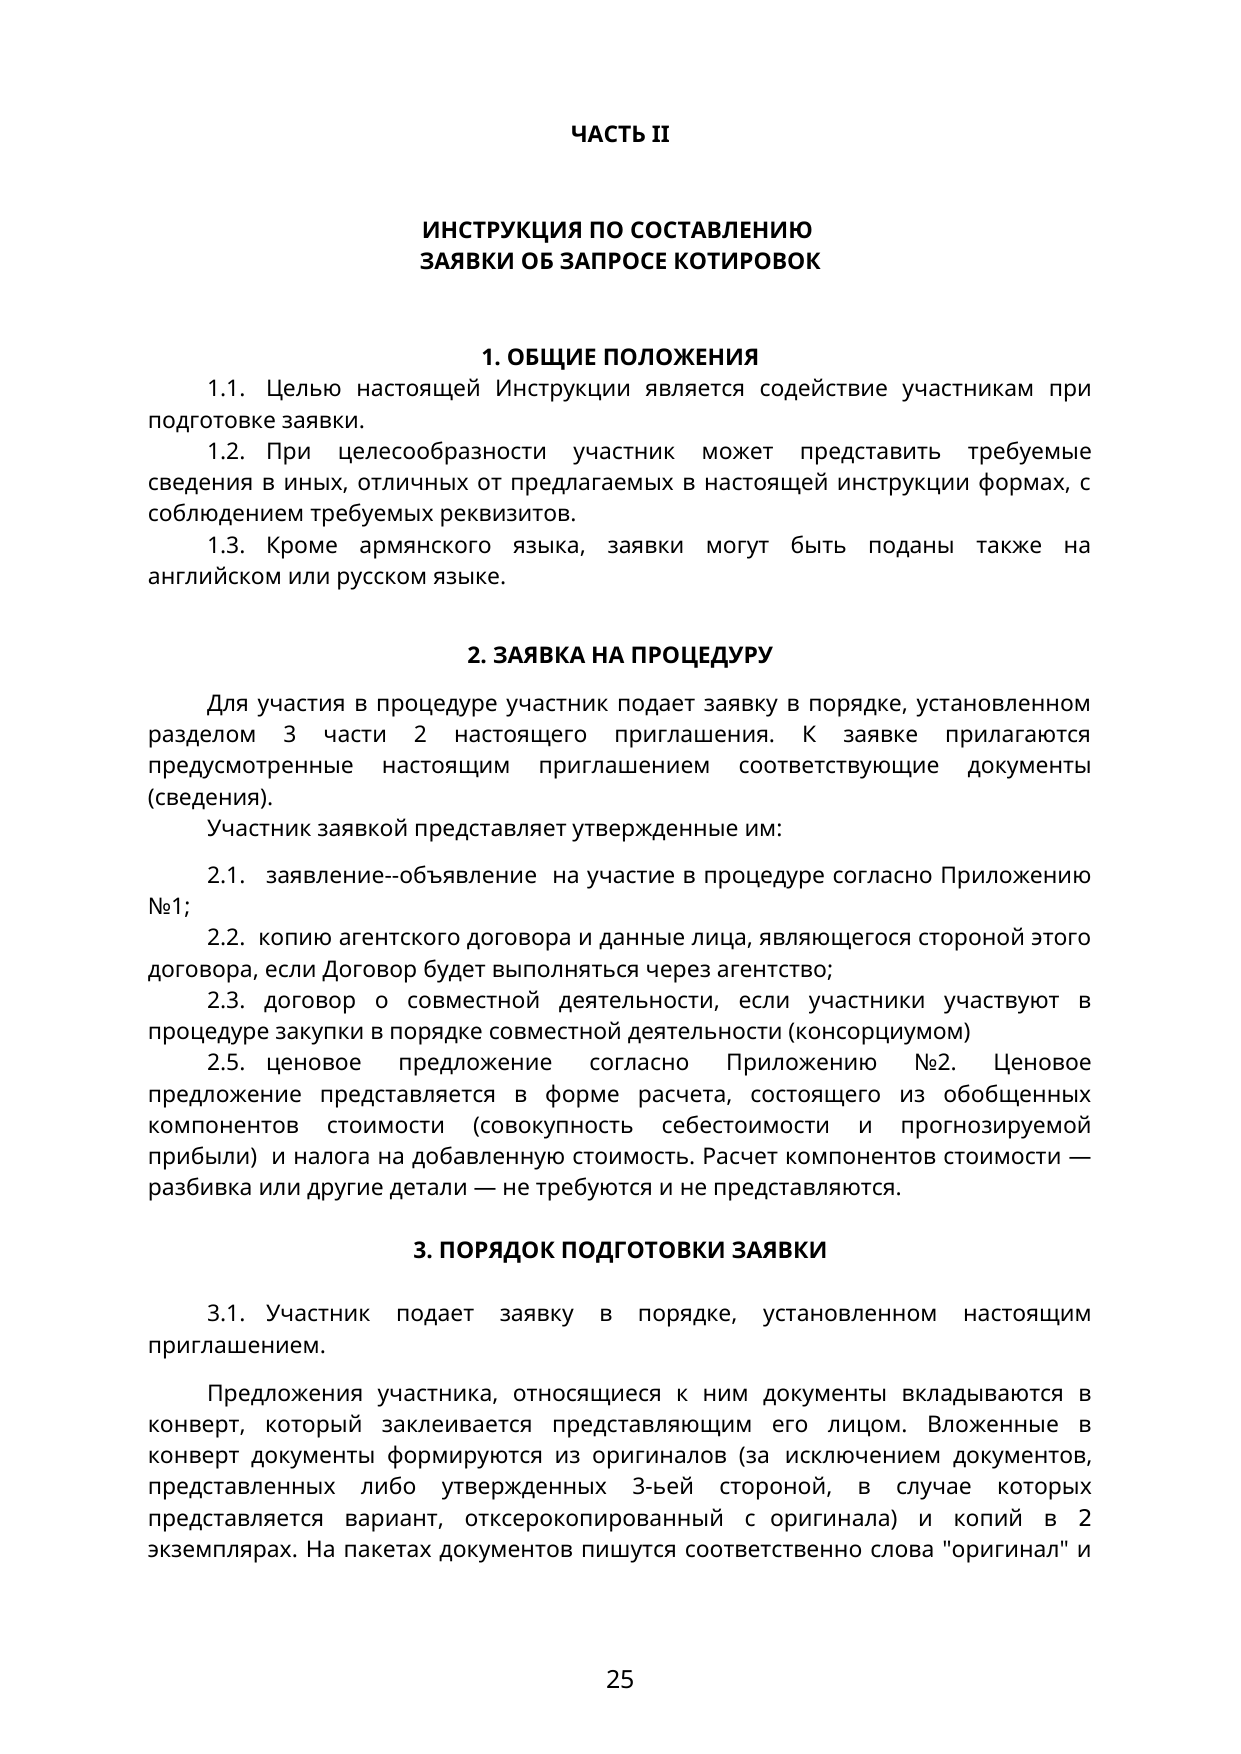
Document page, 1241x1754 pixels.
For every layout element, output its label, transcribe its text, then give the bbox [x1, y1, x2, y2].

text 1.2. При целесообразности участник может представить требуемые сведения в иных, отличных от предлагаемых в настоящей инструкции формах, с соблюдением требуемых реквизитов. [148, 435, 1092, 528]
text 1. ОБЩИЕ ПОЛОЖЕНИЯ [148, 341, 1092, 372]
text 3.1. Участник подает заявку в порядке, установленном настоящим приглашением. [148, 1297, 1092, 1360]
text ИНСТРУКЦИЯ ПО СОСТАВЛЕНИЮ ЗАЯВКИ ОБ ЗАПРОСЕ КОТИРОВОК [148, 214, 1092, 276]
text 2.5. ценовое предложение согласно Приложению №2. Ценовое предложение представляется в форме расчета, состоящего из обобщенных компонентов стоимости (совокупность себестоимости и прогнозируемой прибыли) и налога на добавленную стоимость. Расчет компонентов стоимости — разбивка или другие детали — не требуются и не представляются. [148, 1046, 1092, 1202]
text Участник заявкой представляет утвержденные им: [148, 812, 1092, 843]
text ЧАСТЬ II [148, 118, 1092, 149]
text 1.1. Целью настоящей Инструкции является содействие участникам при подготовке заявки. [148, 372, 1092, 435]
text 2.3. договор о совместной деятельности, если участники участвуют в процедуре закупки в порядке совместной деятельности (консорциумом) [148, 984, 1092, 1046]
text 2.2. копию агентского договора и данные лица, являющегося стороной этого договора, если Договор будет выполняться через агентство; [148, 921, 1092, 984]
text 1.3. Кроме армянского языка, заявки могут быть поданы также на английском или русском языке. [148, 528, 1092, 591]
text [148, 1376, 1092, 1564]
text 2.1. заявление--объявлениe на участие в процедуре согласно Приложению №1; [148, 859, 1092, 921]
text Для участия в процедуре участник подает заявку в порядке, установленном разделом 3 части 2 настоящего приглашения. К заявке прилагаются предусмотренные настоящим приглашением соответствующие документы (сведения). [148, 687, 1092, 812]
text 2. ЗАЯВКА НА ПРОЦЕДУРУ [148, 639, 1092, 670]
text 3. ПОРЯДОК ПОДГОТОВКИ ЗАЯВКИ [148, 1234, 1092, 1265]
